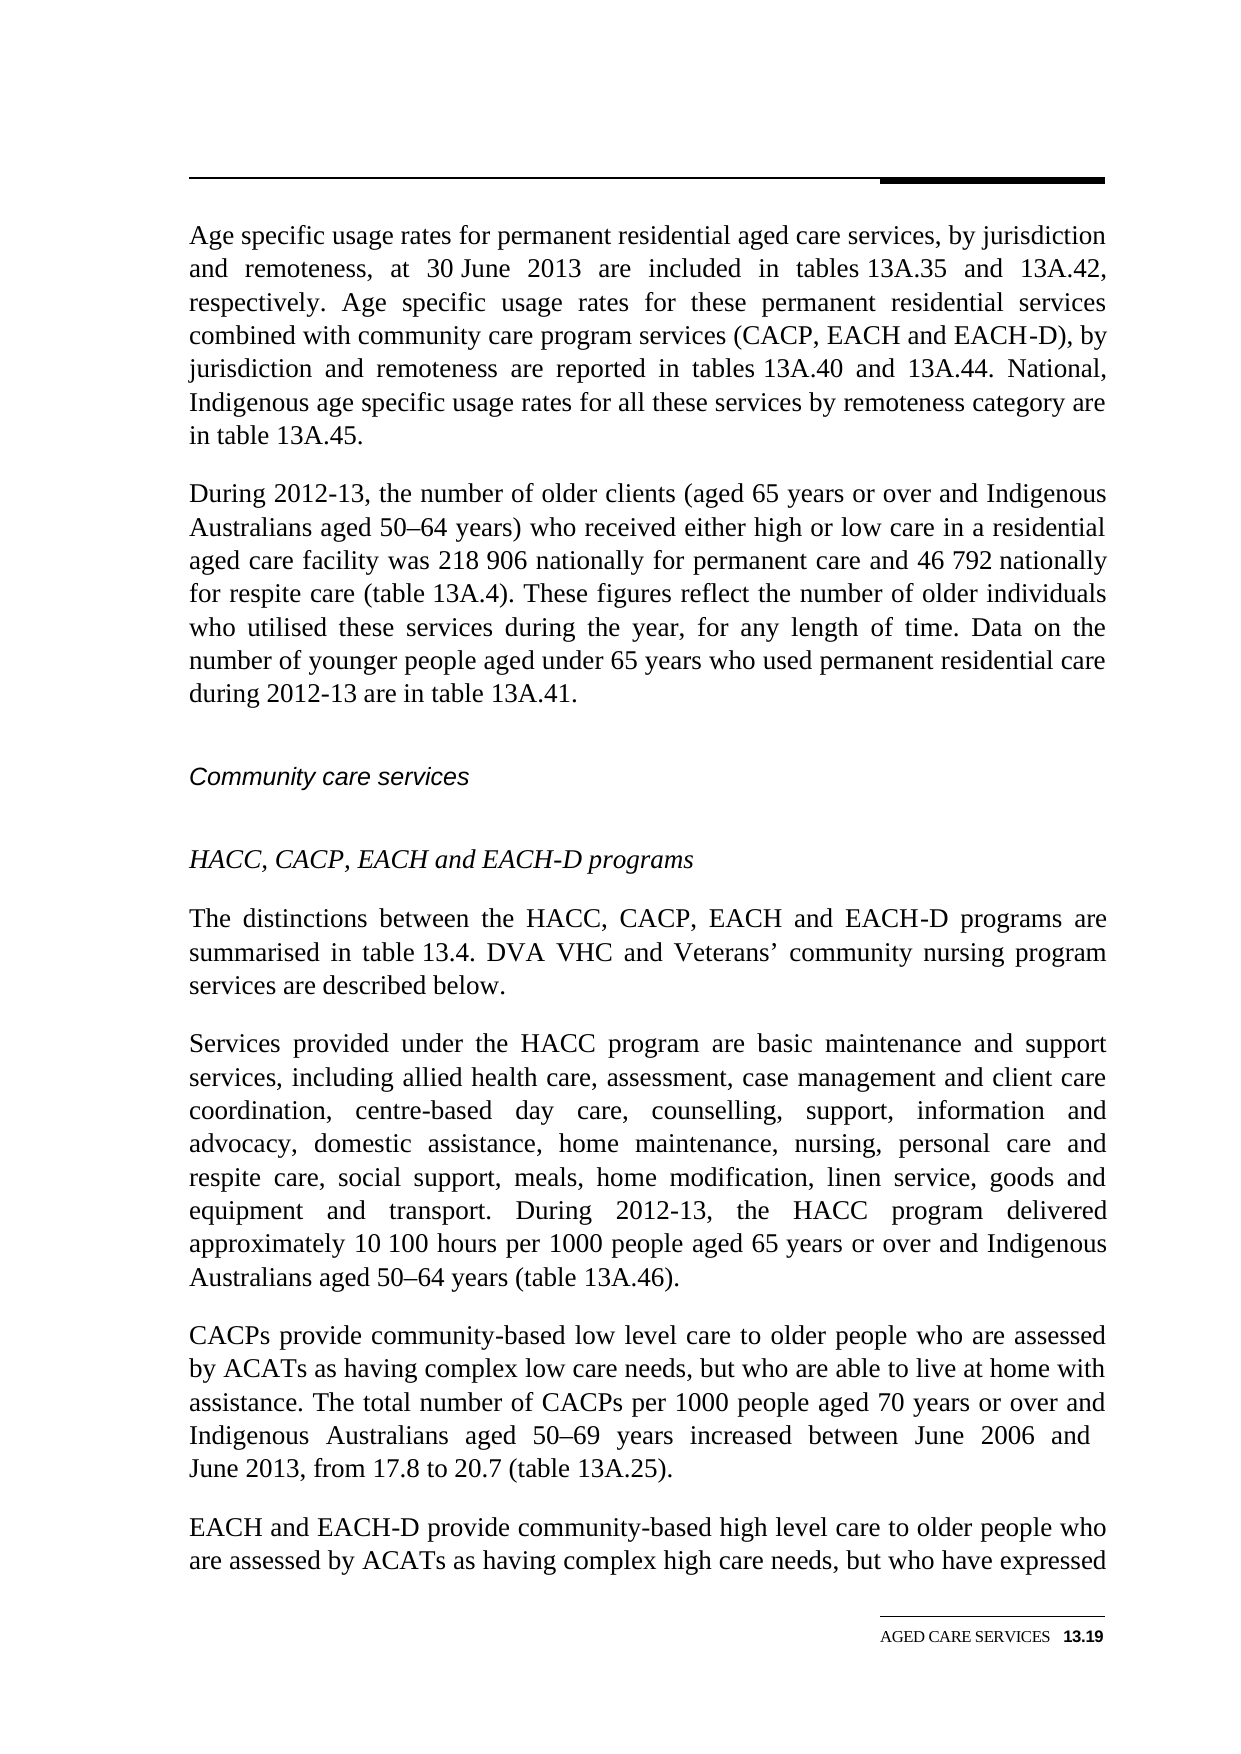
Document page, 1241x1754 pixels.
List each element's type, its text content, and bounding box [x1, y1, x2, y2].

text Age specific usage rates for permanent residential aged care services, by jurisdiction and remoteness, at 30 June 2013 are included in tables 13A.35 and 13A.42, respectively. Age specific usage rates for these permanent residential services combined with community care program services (CACP, EACH and EACH-D), by jurisdiction and remoteness are reported in tables 13A.40 and 13A.44. National, Indigenous age specific usage rates for all these services by remoteness category are in table 13A.45. [189, 217, 1107, 450]
text The distinctions between the HACC, CACP, EACH and EACH-D programs are summarised in table 13.4. DVA VHC and Veterans’ community nursing program services are described below. [189, 900, 1107, 1000]
text During 2012-13, the number of older clients (aged 65 years or over and Indigenous Australians aged 50–64 years) who received either high or low care in a residential aged care facility was 218 906 nationally for permanent care and 46 792 nationally for respite care (table 13A.4). These figures reflect the number of older individuals who utilised these services during the year, for any length of time. Data on the number of younger people aged under 65 years who used permanent residential care during 2012-13 are in table 13A.41. [189, 475, 1107, 708]
text Services provided under the HACC program are basic maintenance and support services, including allied health care, assessment, case management and client care coordination, centre-based day care, counselling, support, information and advocacy, domestic assistance, home maintenance, nursing, personal care and respite care, social support, meals, home modification, linen service, goods and equipment and transport. During 2012-13, the HACC program delivered approximately 10 100 hours per 1000 people aged 65 years or over and Indigenous Australians aged 50–64 years (table 13A.46). [189, 1025, 1107, 1292]
text CACPs provide community-based low level care to older people who are assessed by ACATs as having complex low care needs, but who are able to live at home with assistance. The total number of CACPs per 1000 people aged 70 years or over and Indigenous Australians aged 50–69 years increased between June 2006 and June 2013, from 17.8 to 20.7 (table 13A.25). [189, 1317, 1107, 1483]
subtitle HACC, CACP, EACH and EACH-D programs [189, 842, 1107, 875]
subtitle Community care services [189, 758, 1107, 792]
